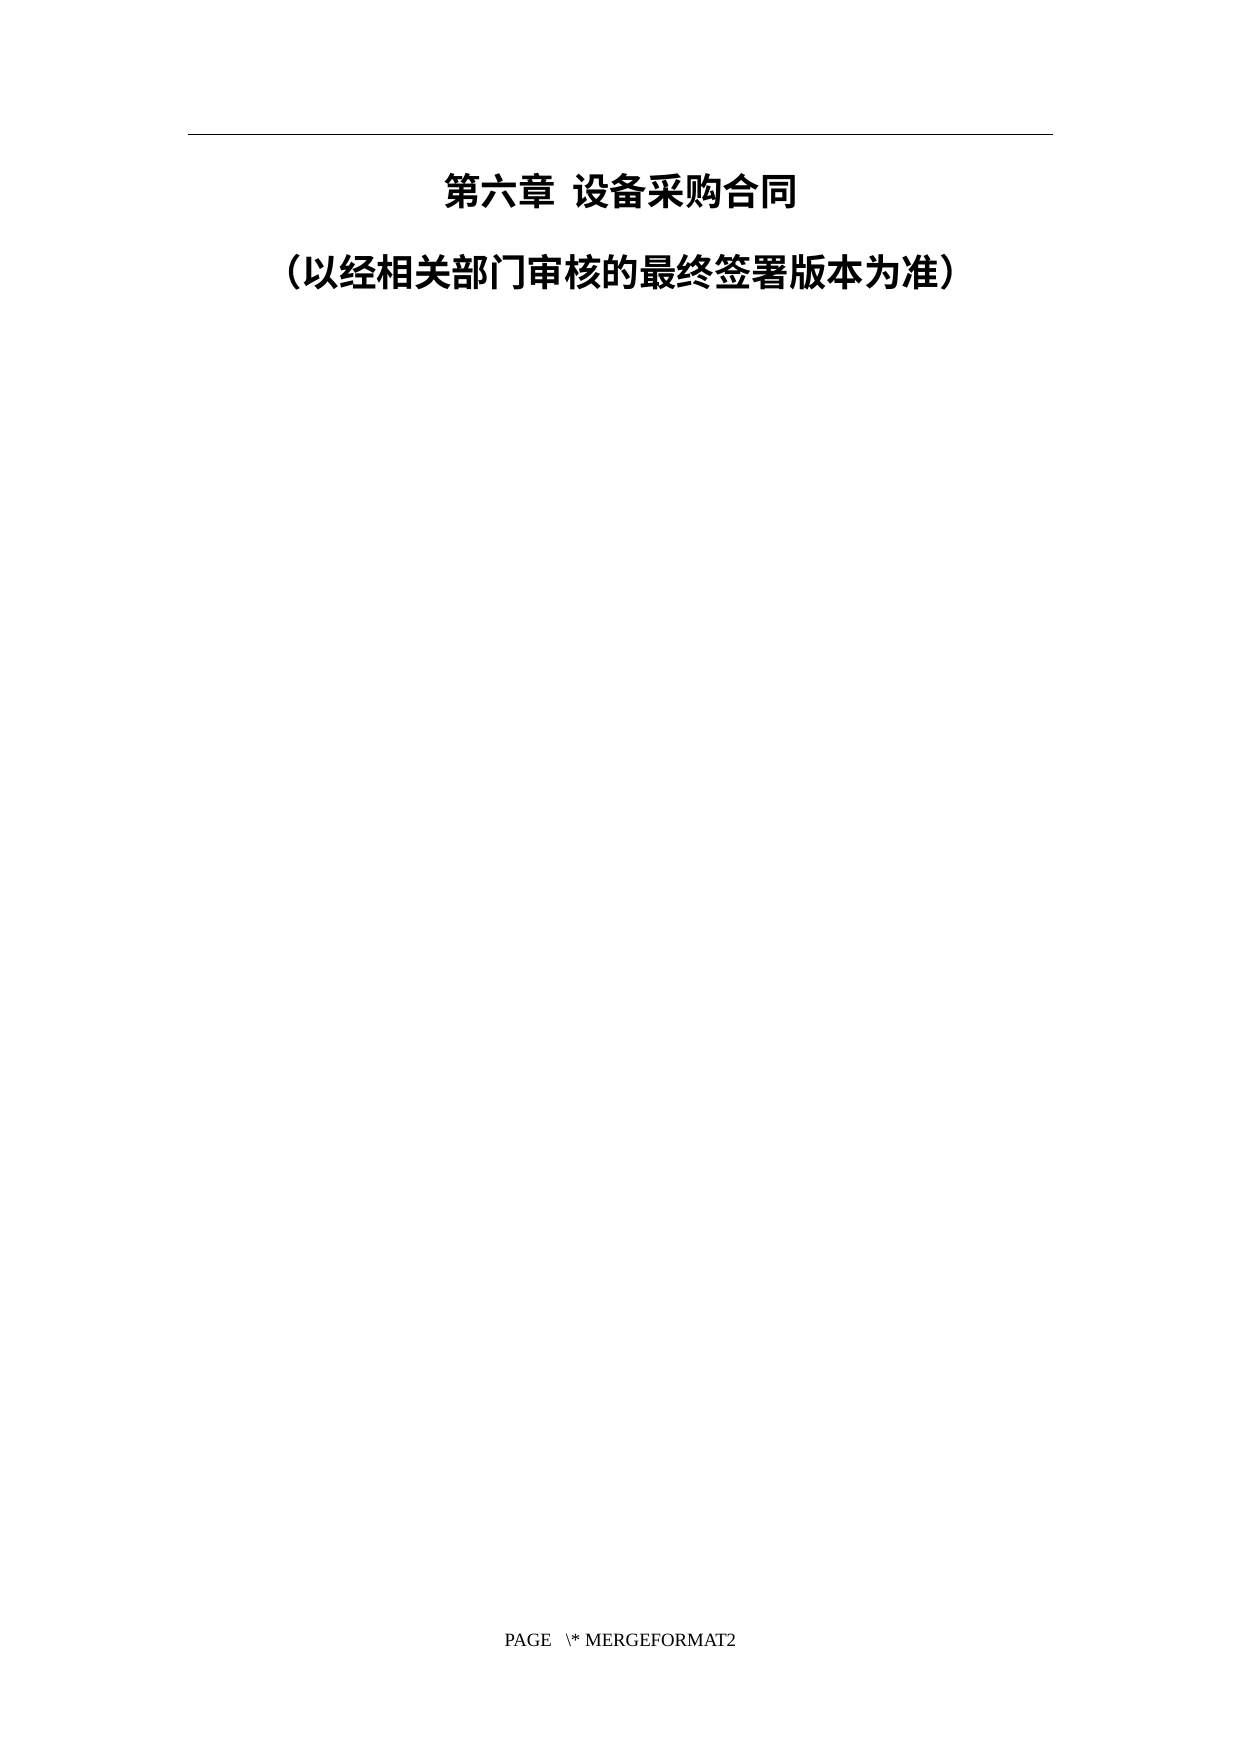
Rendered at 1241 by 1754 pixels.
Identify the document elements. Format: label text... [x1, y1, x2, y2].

subtitle （以经相关部门审核的最终签署版本为准） [187, 243, 1053, 298]
subtitle 第六章 设备采购合同 [187, 162, 1053, 216]
